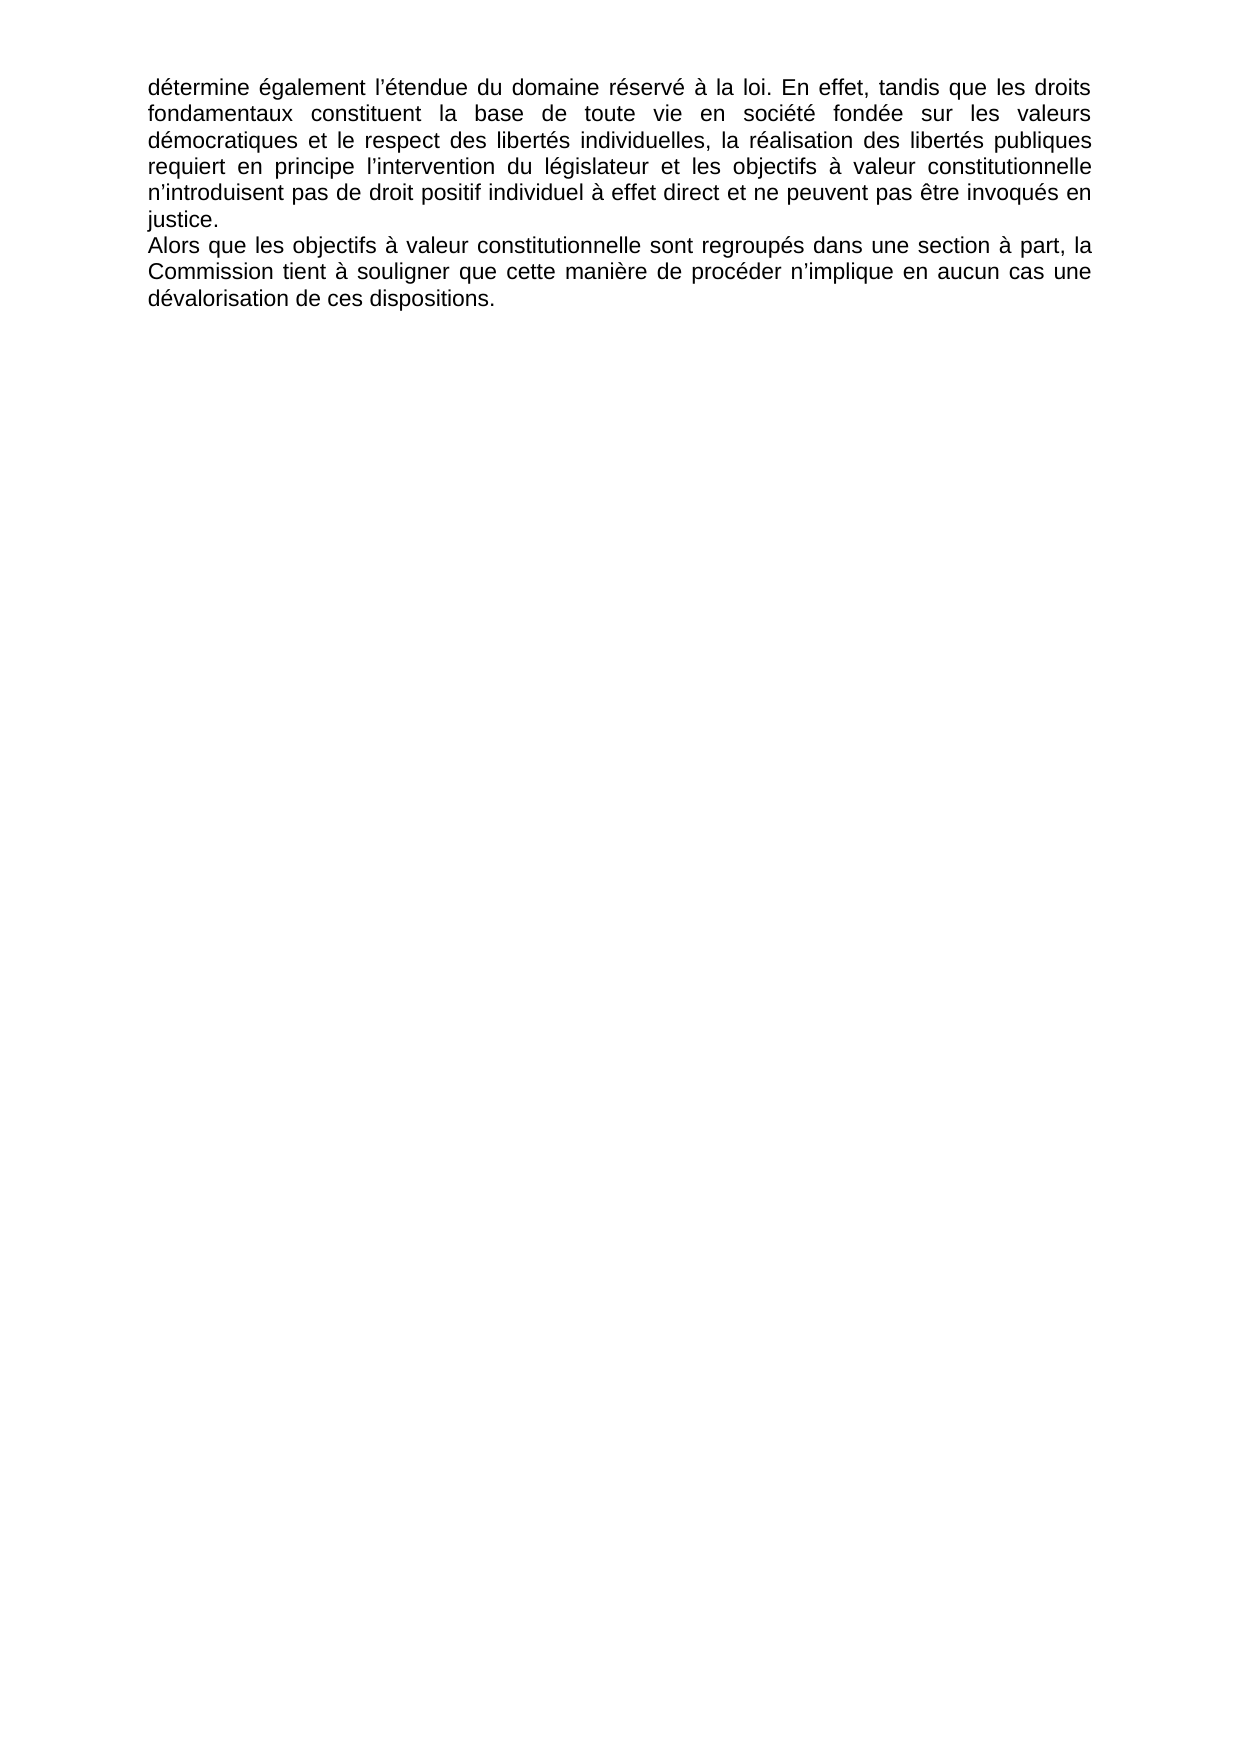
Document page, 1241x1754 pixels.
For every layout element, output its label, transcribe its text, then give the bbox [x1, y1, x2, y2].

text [148, 74, 1093, 232]
text Alors que les objectifs à valeur constitutionnelle sont regroupés dans une section à part, la Commission tient à souligner que cette manière de procéder n’implique en aucun cas une dévalorisation de ces dispositions. [148, 232, 1093, 311]
